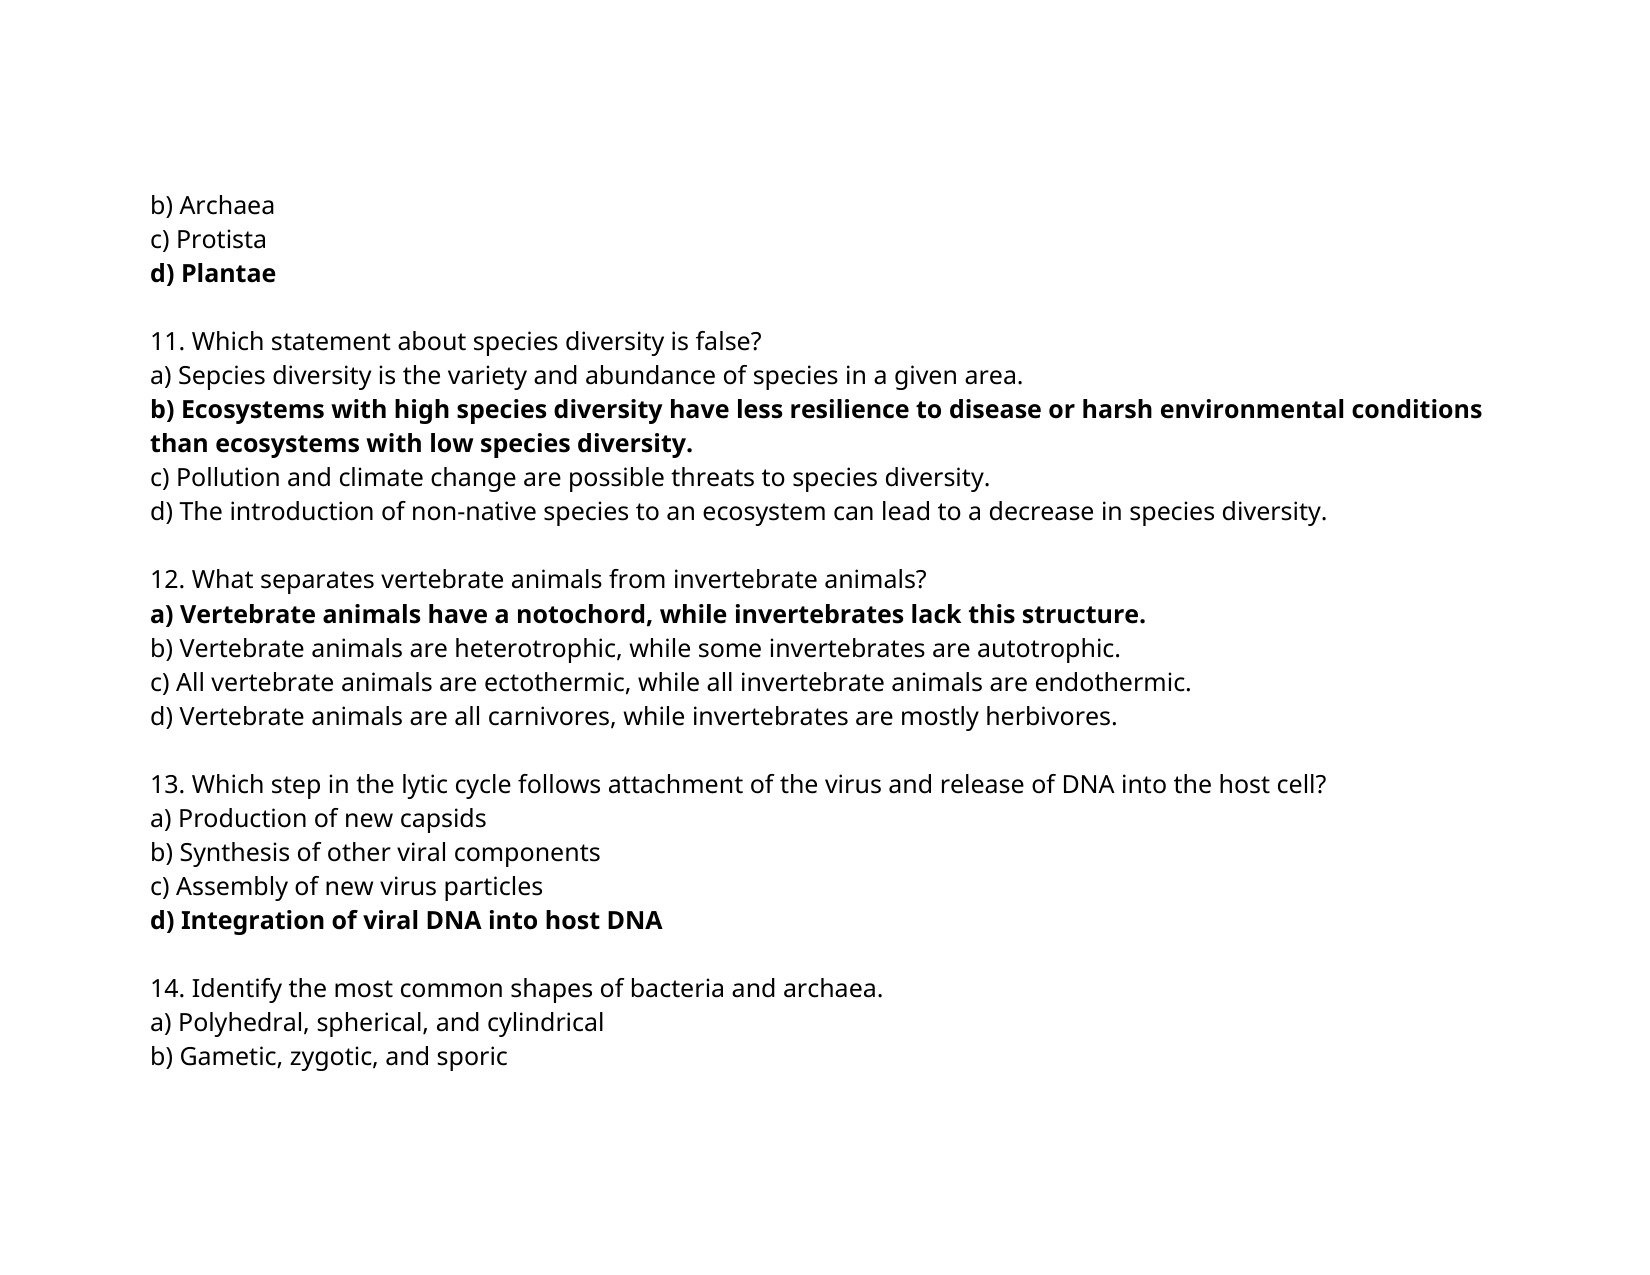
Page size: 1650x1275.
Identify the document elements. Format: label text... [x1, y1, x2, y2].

text 12. What separates vertebrate animals from invertebrate animals? [150, 562, 1500, 596]
text a) Polyhedral, spherical, and cylindrical [150, 1005, 1500, 1039]
text c) Pollution and climate change are possible threats to species diversity. [150, 460, 1500, 494]
text b) Ecosystems with high species diversity have less resilience to disease or harsh environmental conditions than ecosystems with low species diversity. [150, 392, 1500, 460]
text a) Production of new capsids [150, 801, 1500, 835]
text a) Vertebrate animals have a notochord, while invertebrates lack this structure. [150, 596, 1500, 630]
text d) The introduction of non-native species to an ecosystem can lead to a decrease in species diversity. [150, 494, 1500, 528]
text b) Vertebrate animals are heterotrophic, while some invertebrates are autotrophic. [150, 630, 1500, 664]
text d) Integration of viral DNA into host DNA [150, 903, 1500, 937]
text d) Vertebrate animals are all carnivores, while invertebrates are mostly herbivores. [150, 698, 1500, 732]
text 13. Which step in the lytic cycle follows attachment of the virus and release of DNA into the host cell? [150, 767, 1500, 801]
text b) Synthesis of other viral components [150, 835, 1500, 869]
text d) Plantae [150, 256, 1500, 290]
text c) Protista [150, 222, 1500, 256]
text c) All vertebrate animals are ectothermic, while all invertebrate animals are endothermic. [150, 664, 1500, 698]
text a) Sepcies diversity is the variety and abundance of species in a given area. [150, 358, 1500, 392]
text c) Assembly of new virus particles [150, 869, 1500, 903]
text b) Archaea [150, 187, 1500, 222]
text b) Gametic, zygotic, and sporic [150, 1039, 1500, 1073]
text 11. Which statement about species diversity is false? [150, 324, 1500, 358]
text 14. Identify the most common shapes of bacteria and archaea. [150, 971, 1500, 1005]
